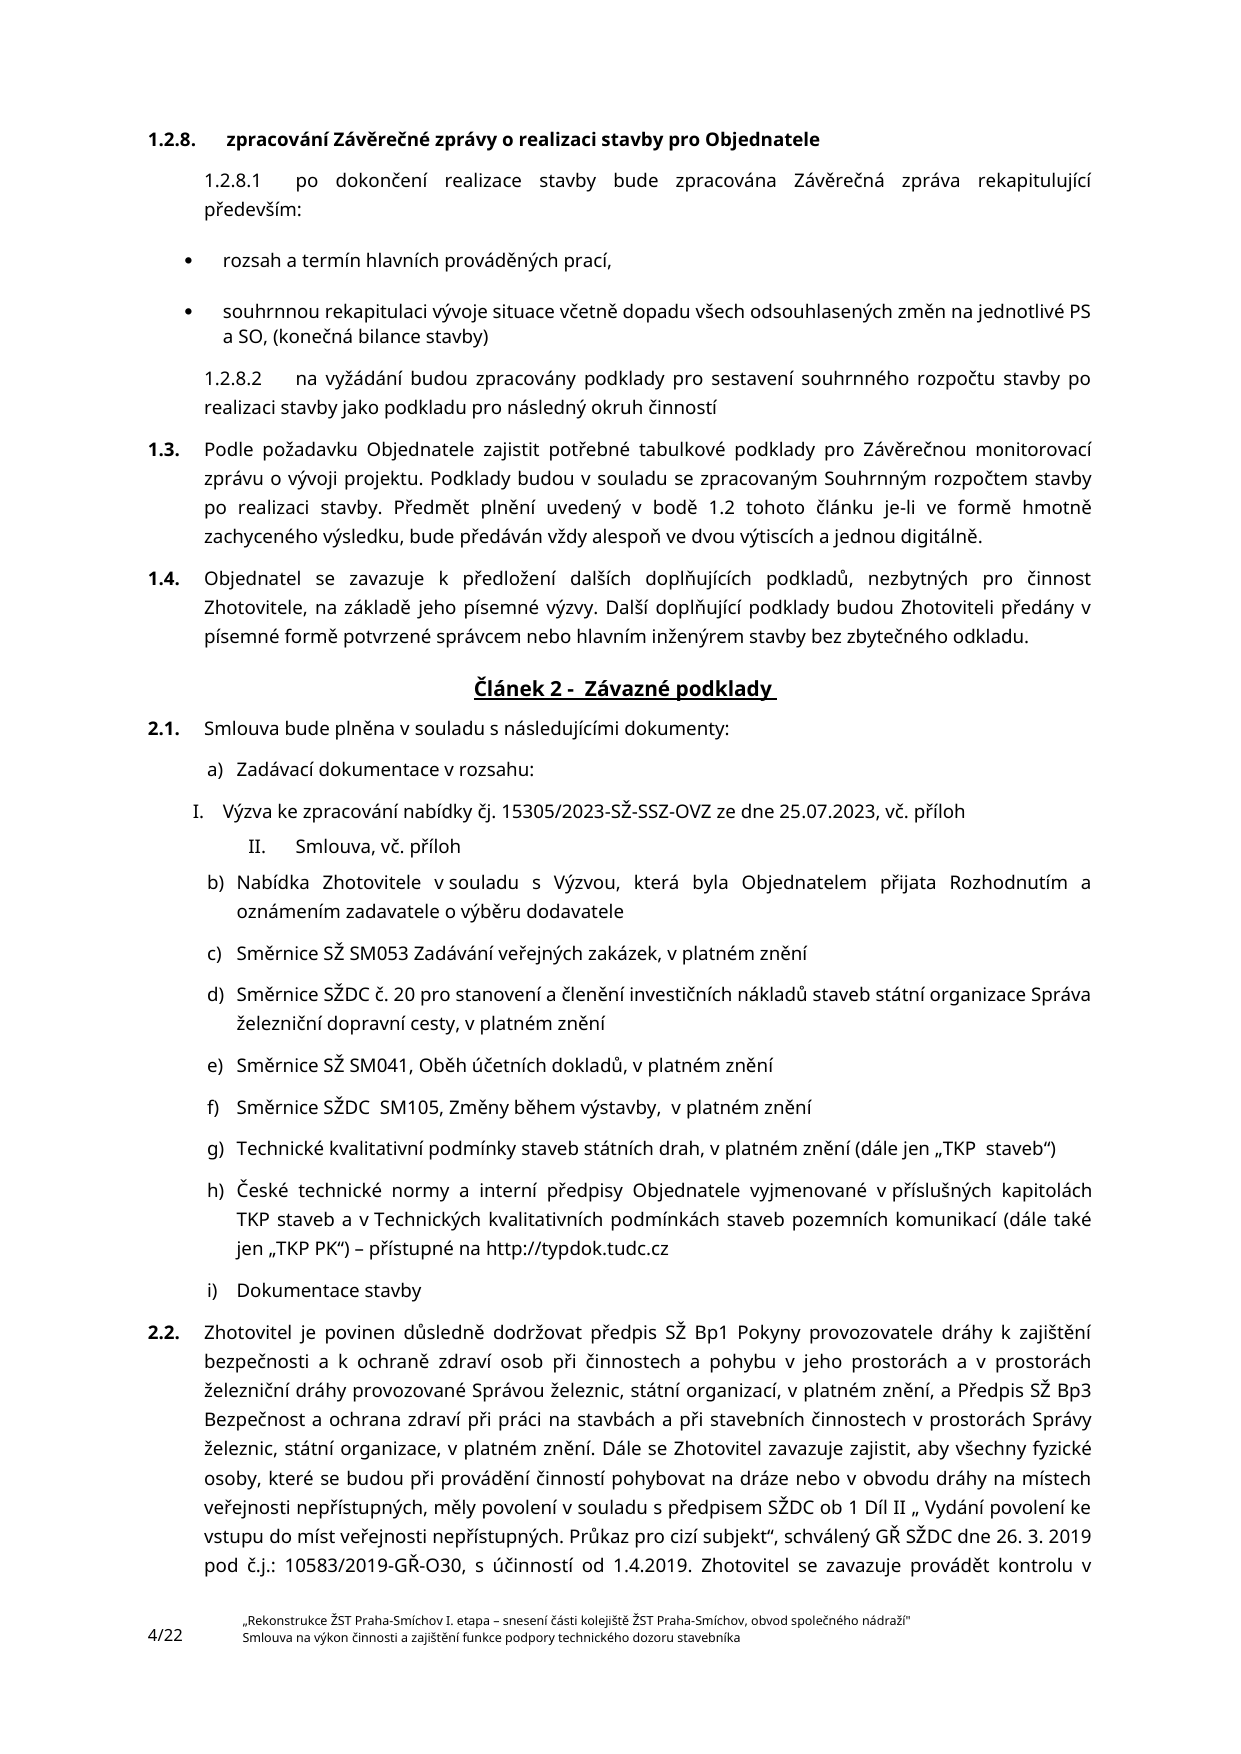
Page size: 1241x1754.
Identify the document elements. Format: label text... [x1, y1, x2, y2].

text 1.4. Objednatel se zavazuje k předložení dalších doplňujících podkladů, nezbytných pro činnost Zhotovitele, na základě jeho písemné výzvy. Další doplňující podklady budou Zhotoviteli předány v písemné formě potvrzené správcem nebo hlavním inženýrem stavby bez zbytečného odkladu. [148, 562, 1092, 649]
list souhrnnou rekapitulaci vývoje situace včetně dopadu všech odsouhlasených změn na jednotlivé PS a SO, (konečná bilance stavby) [185, 298, 1092, 349]
list Směrnice SŽ SM041, Oběh účetních dokladů, v platném znění [207, 1049, 1092, 1078]
text 1.2.8.2 na vyžádání budou zpracovány podklady pro sestavení souhrnného rozpočtu stavby po realizaci stavby jako podkladu pro následný okruh činností [204, 362, 1092, 420]
list Zadávací dokumentace v rozsahu: [207, 753, 1092, 782]
text Článek 2 - Závazné podklady [148, 674, 1092, 703]
list Dokumentace stavby [207, 1274, 1092, 1303]
text 2.1. Smlouva bude plněna v souladu s následujícími dokumenty: [148, 715, 1092, 741]
list Technické kvalitativní podmínky staveb státních drah, v platném znění (dále jen „TKP staveb“) [207, 1132, 1092, 1162]
list Nabídka Zhotovitele v souladu s Výzvou, která byla Objednatelem přijata Rozhodnutím a oznámením zadavatele o výběru dodavatele [207, 866, 1092, 924]
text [148, 1316, 1092, 1578]
list České technické normy a interní předpisy Objednatele vyjmenované v příslušných kapitolách TKP staveb a v Technických kvalitativních podmínkách staveb pozemních komunikací (dále také jen „TKP PK“) – přístupné na http://typdok.tudc.cz [207, 1174, 1092, 1262]
list Směrnice SŽDC č. 20 pro stanovení a členění investičních nákladů staveb státní organizace Správa železniční dopravní cesty, v platném znění [207, 978, 1092, 1037]
text 1.2.8.1 po dokončení realizace stavby bude zpracována Závěrečná zpráva rekapitulující především: [204, 164, 1092, 223]
list Smlouva, vč. příloh [266, 830, 1092, 859]
text 1.3. Podle požadavku Objednatele zajistit potřebné tabulkové podklady pro Závěrečnou monitorovací zprávu o vývoji projektu. Podklady budou v souladu se zpracovaným Souhrnným rozpočtem stavby po realizaci stavby. Předmět plnění uvedený v bodě 1.2 tohoto článku je-li ve formě hmotně zachyceného výsledku, bude předáván vždy alespoň ve dvou výtiscích a jednou digitálně. [148, 433, 1092, 549]
list Směrnice SŽ SM053 Zadávání veřejných zakázek, v platném znění [207, 937, 1092, 966]
list Směrnice SŽDC SM105, Změny během výstavby, v platném znění [207, 1091, 1092, 1120]
text 1.2.8. zpracování Závěrečné zprávy o realizaci stavby pro Objednatele [148, 126, 1092, 152]
list Výzva ke zpracování nabídky čj. 15305/2023-SŽ-SSZ-OVZ ze dne 25.07.2023, vč. příloh [204, 795, 1092, 824]
list rozsah a termín hlavních prováděných prací, [185, 248, 1092, 273]
